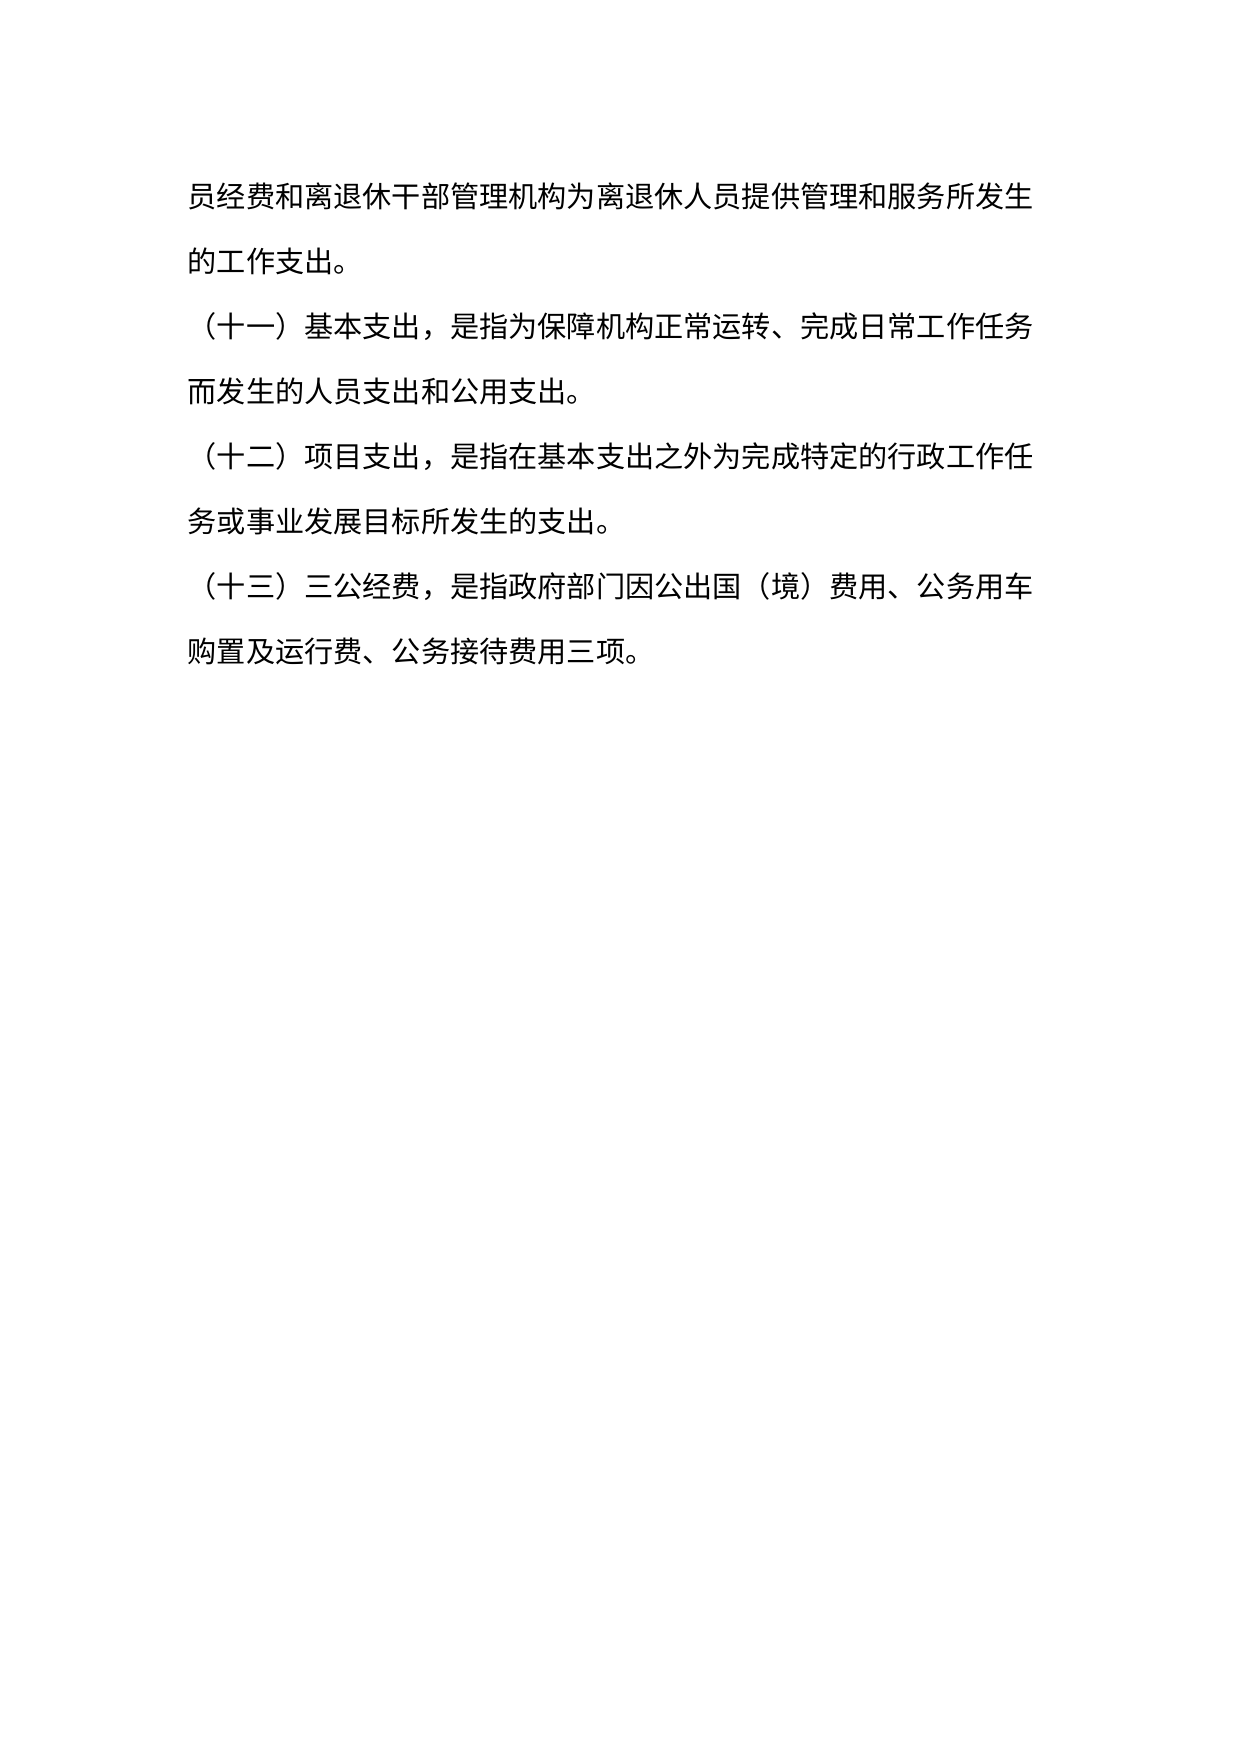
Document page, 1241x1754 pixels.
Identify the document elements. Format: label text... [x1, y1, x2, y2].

list （十三）三公经费，是指政府部门因公出国（境）费用、公务用车购置及运行费、公务接待费用三项。 [187, 552, 1053, 682]
list （十一）基本支出，是指为保障机构正常运转、完成日常工作任务而发生的人员支出和公用支出。 [187, 292, 1053, 422]
list （十二）项目支出，是指在基本支出之外为完成特定的行政工作任务或事业发展目标所发生的支出。 [187, 422, 1053, 552]
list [187, 162, 1053, 292]
